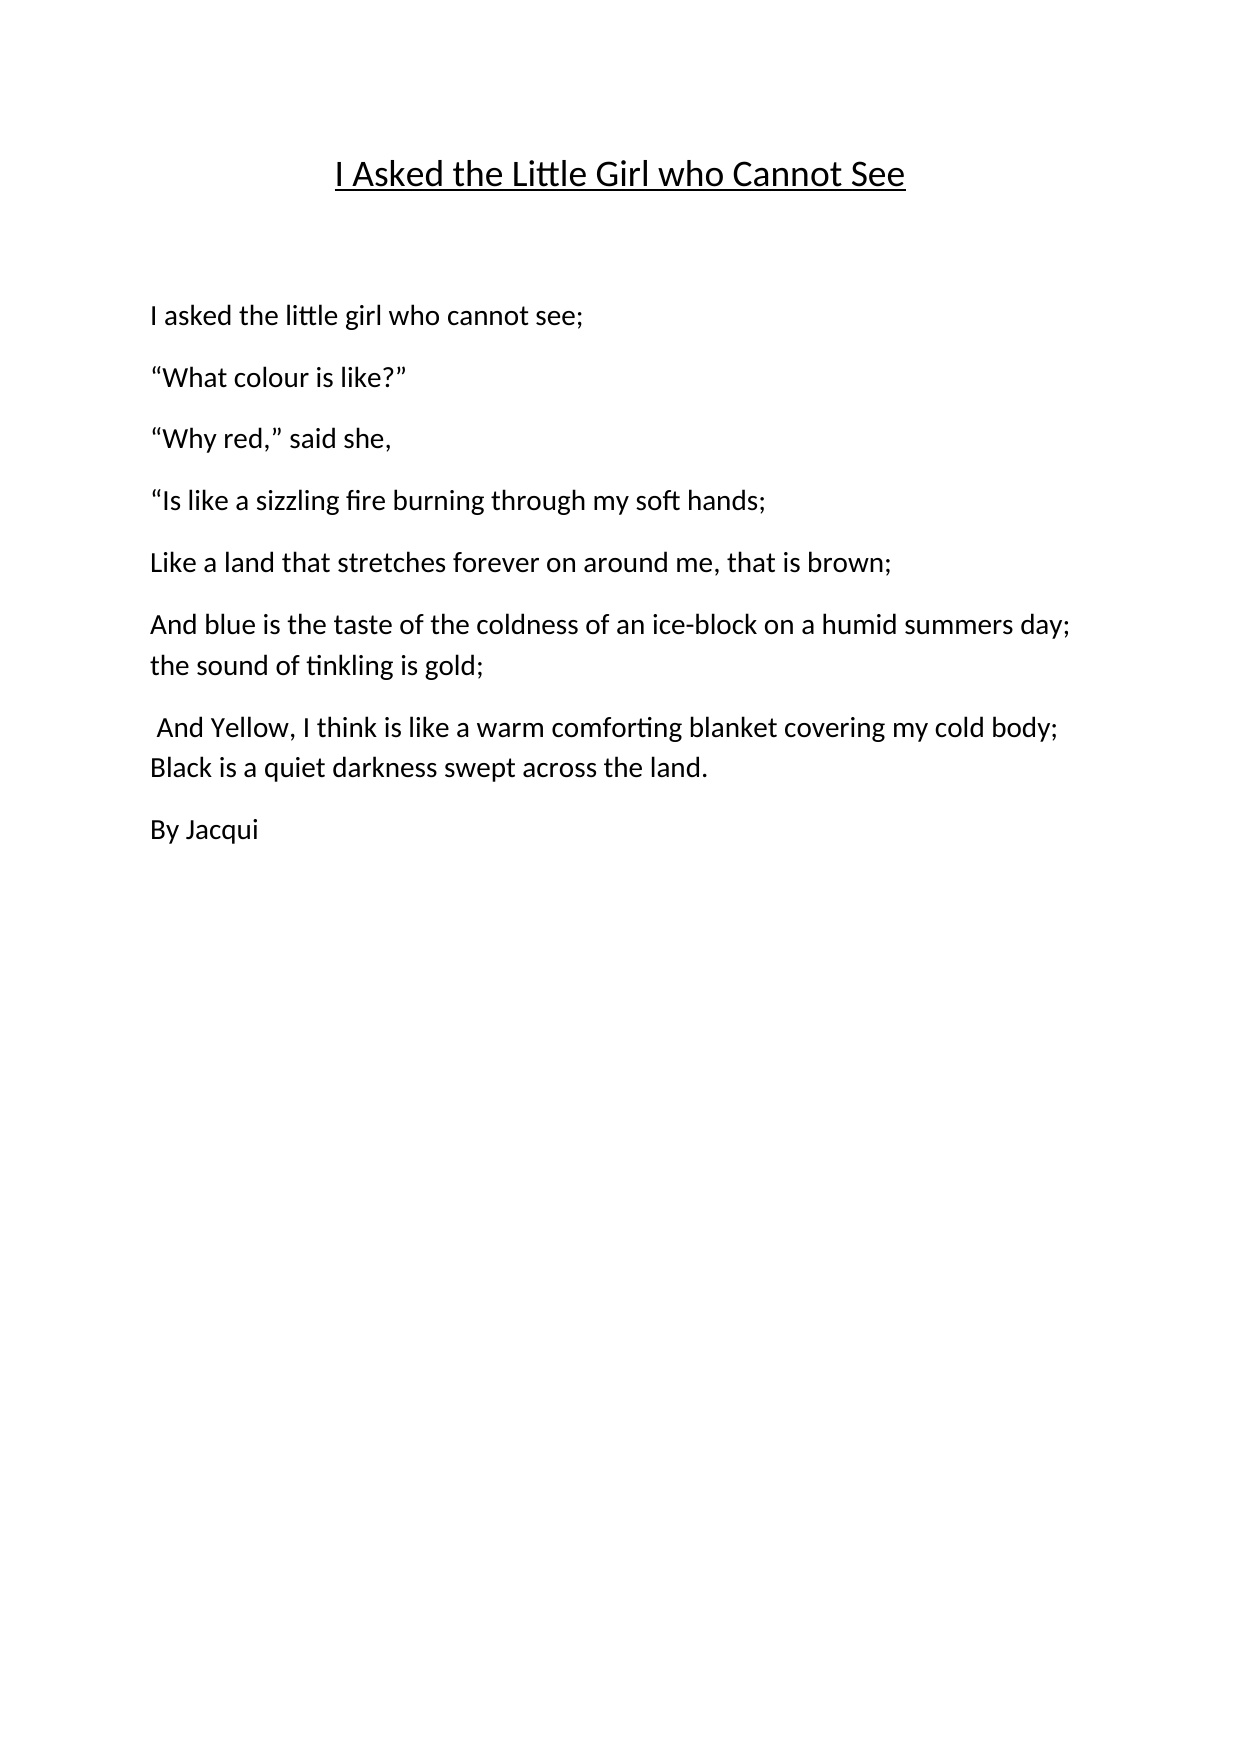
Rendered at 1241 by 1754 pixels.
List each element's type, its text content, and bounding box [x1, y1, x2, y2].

text Like a land that stretches forever on around me, that is brown; [150, 544, 1090, 580]
text And blue is the taste of the coldness of an ice-block on a humid summers day; the sound of tinkling is gold; [150, 606, 1090, 682]
text “Is like a sizzling fire burning through my soft hands; [150, 482, 1090, 518]
text By Jacqui [150, 811, 1090, 847]
text “What colour is like?” [150, 359, 1090, 394]
text I Asked the Little Girl who Cannot See [150, 150, 1090, 196]
text I asked the little girl who cannot see; [150, 297, 1090, 333]
text “Why red,” said she, [150, 421, 1090, 456]
text And Yellow, I think is like a warm comforting blanket covering my cold body; Black is a quiet darkness swept across the land. [150, 709, 1090, 785]
